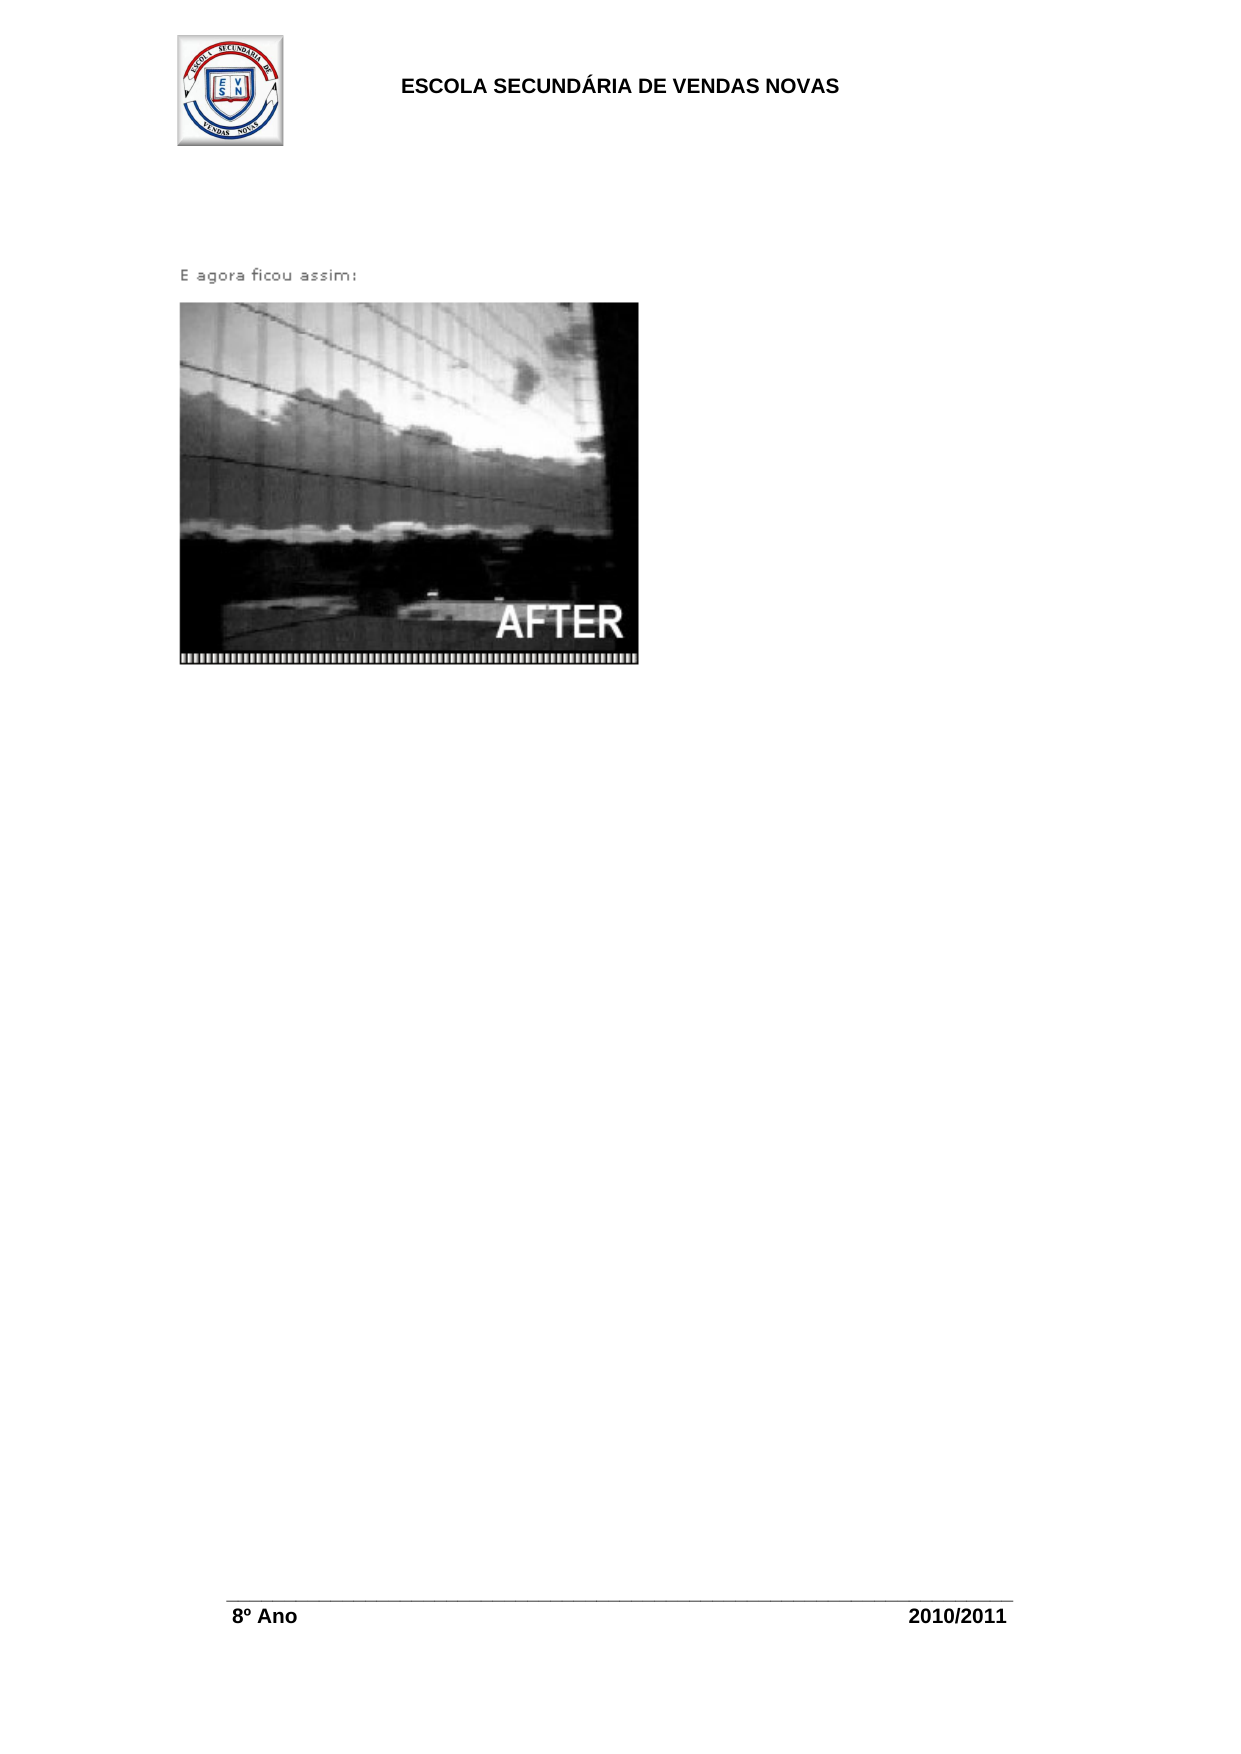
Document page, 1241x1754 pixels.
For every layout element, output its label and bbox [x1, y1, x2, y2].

picture [177, 35, 284, 146]
picture [177, 262, 656, 671]
